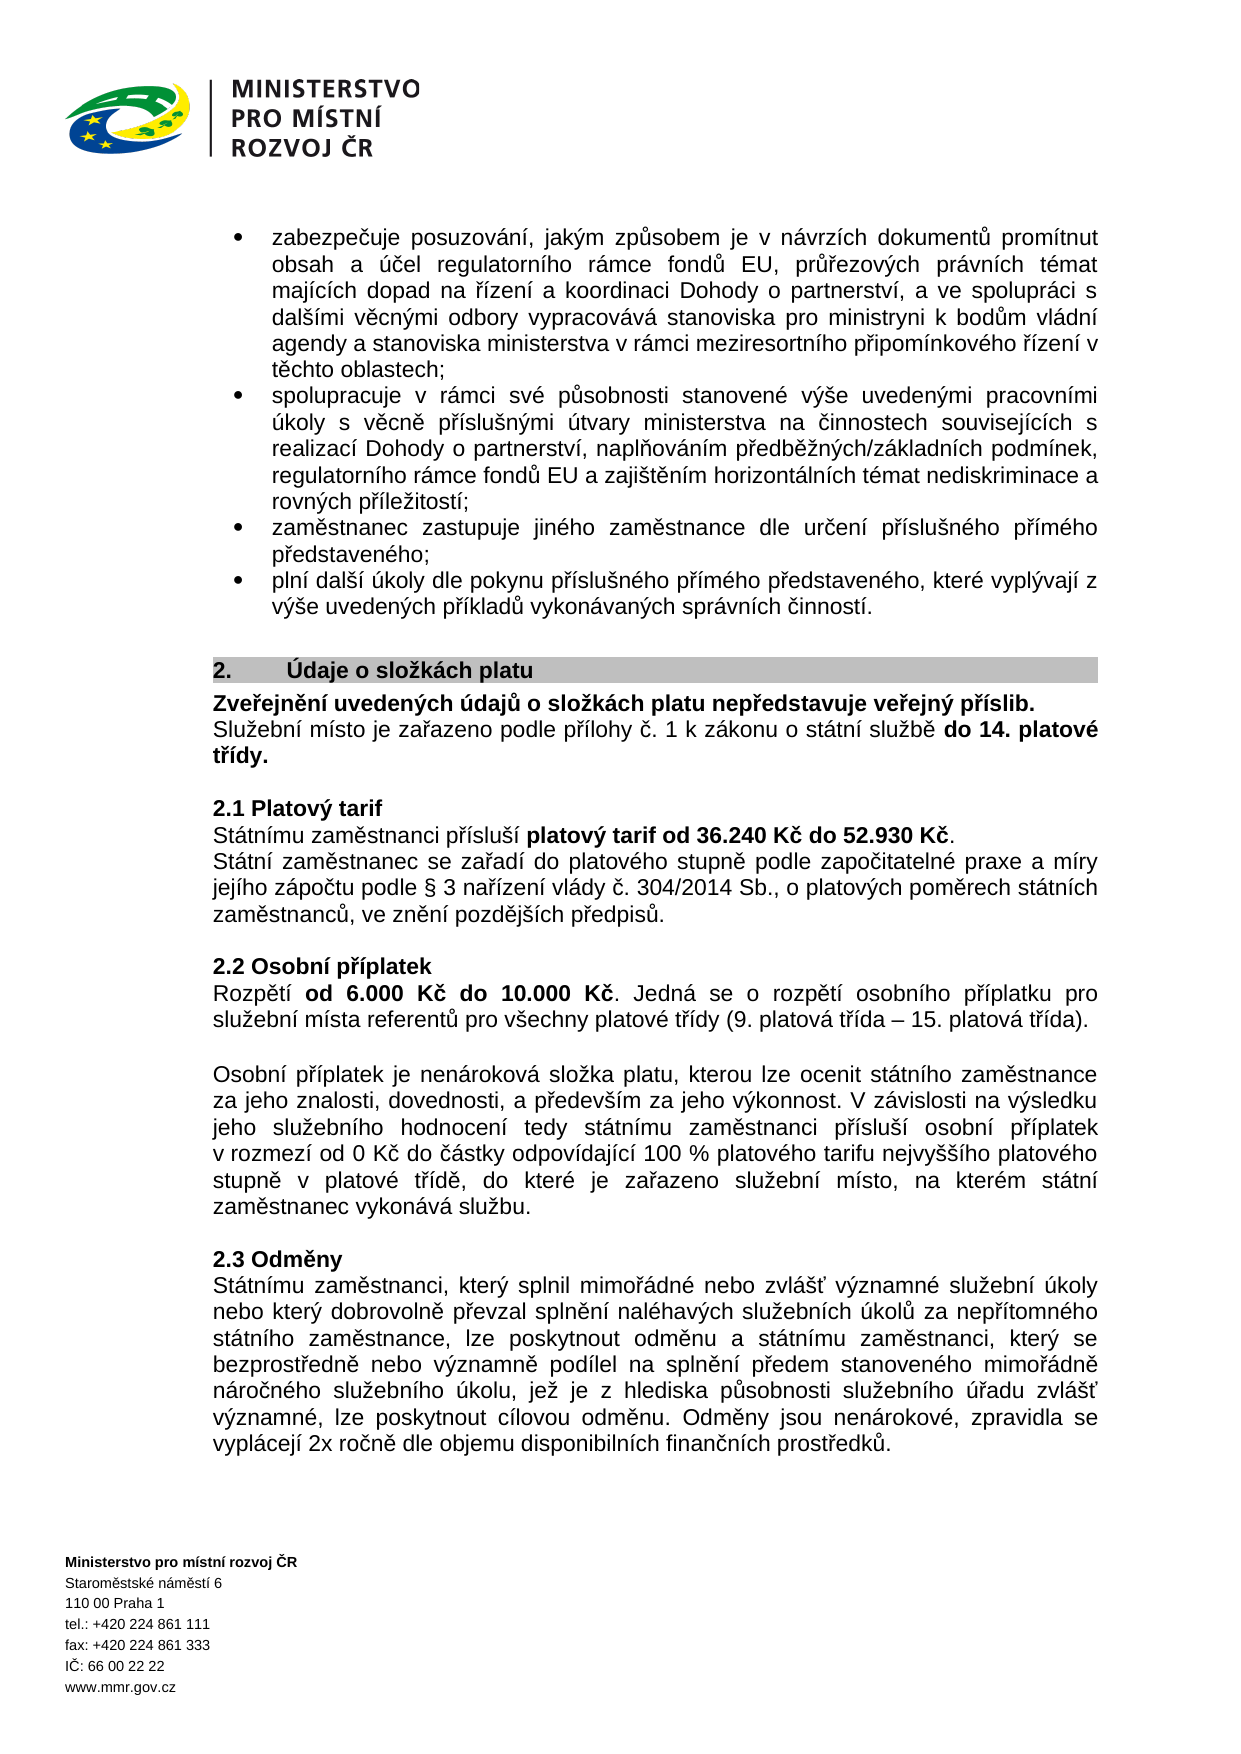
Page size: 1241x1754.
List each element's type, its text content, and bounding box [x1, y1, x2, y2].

list spolupracuje v rámci své působnosti stanovené výše uvedenými pracovními úkoly s věcně příslušnými útvary ministerstva na činnostech souvisejících s realizací Dohody o partnerství, naplňováním předběžných/základních podmínek, regulatorního rámce fondů EU a zajištěním horizontálních témat nediskriminace a rovných příležitostí; [234, 382, 1098, 514]
list zabezpečuje posuzování, jakým způsobem je v návrzích dokumentů promítnut obsah a účel regulatorního rámce fondů EU, průřezových právních témat majících dopad na řízení a koordinaci Dohody o partnerství, a ve spolupráci s dalšími věcnými odbory vypracovává stanoviska pro ministryni k bodům vládní agendy a stanoviska ministerstva v rámci meziresortního připomínkového řízení v těchto oblastech; [234, 224, 1098, 382]
text Služební místo je zařazeno podle přílohy č. 1 k zákonu o státní službě do 14. platové třídy. [213, 716, 1098, 769]
text 2.3 Odměny [213, 1246, 1098, 1272]
text Rozpětí od 6.000 Kč do 10.000 Kč. Jedná se o rozpětí osobního příplatku pro služební místa referentů pro všechny platové třídy (9. platová třída – 15. platová třída). [213, 980, 1098, 1032]
picture [65, 79, 420, 157]
list plní další úkoly dle pokynu příslušného přímého představeného, které vyplývají z výše uvedených příkladů vykonávaných správních činností. [234, 567, 1098, 620]
text Státnímu zaměstnanci, který splnil mimořádné nebo zvlášť významné služební úkoly nebo který dobrovolně převzal splnění naléhavých služebních úkolů za nepřítomného státního zaměstnance, lze poskytnout odměnu a státnímu zaměstnanci, který se bezprostředně nebo významně podílel na splnění předem stanoveného mimořádně náročného služebního úkolu, jež je z hlediska působnosti služebního úřadu zvlášť významné, lze poskytnout cílovou odměnu. Odměny jsou nenárokové, zpravidla se vyplácejí 2x ročně dle objemu disponibilních finančních prostředků. [213, 1272, 1098, 1456]
text Státní zaměstnanec se zařadí do platového stupně podle započitatelné praxe a míry jejího zápočtu podle § 3 nařízení vlády č. 304/2014 Sb., o platových poměrech státních zaměstnanců, ve znění pozdějších předpisů. [213, 848, 1098, 927]
text Osobní příplatek je nenároková složka platu, kterou lze ocenit státního zaměstnance za jeho znalosti, dovednosti, a především za jeho výkonnost. V závislosti na výsledku jeho služebního hodnocení tedy státnímu zaměstnanci přísluší osobní příplatek v rozmezí od 0 Kč do částky odpovídající 100 % platového tarifu nejvyššího platového stupně v platové třídě, do které je zařazeno služební místo, na kterém státní zaměstnanec vykonává službu. [213, 1061, 1098, 1219]
text Zveřejnění uvedených údajů o složkách platu nepředstavuje veřejný příslib. [213, 690, 1098, 716]
list zaměstnanec zastupuje jiného zaměstnance dle určení příslušného přímého představeného; [234, 514, 1098, 567]
text 2.2 Osobní příplatek [213, 953, 1098, 980]
text 2.1 Platový tarif [213, 795, 1098, 822]
text Státnímu zaměstnanci přísluší platový tarif od 36.240 Kč do 52.930 Kč. [213, 822, 1098, 848]
subtitle 2. Údaje o složkách platu [213, 657, 1098, 683]
